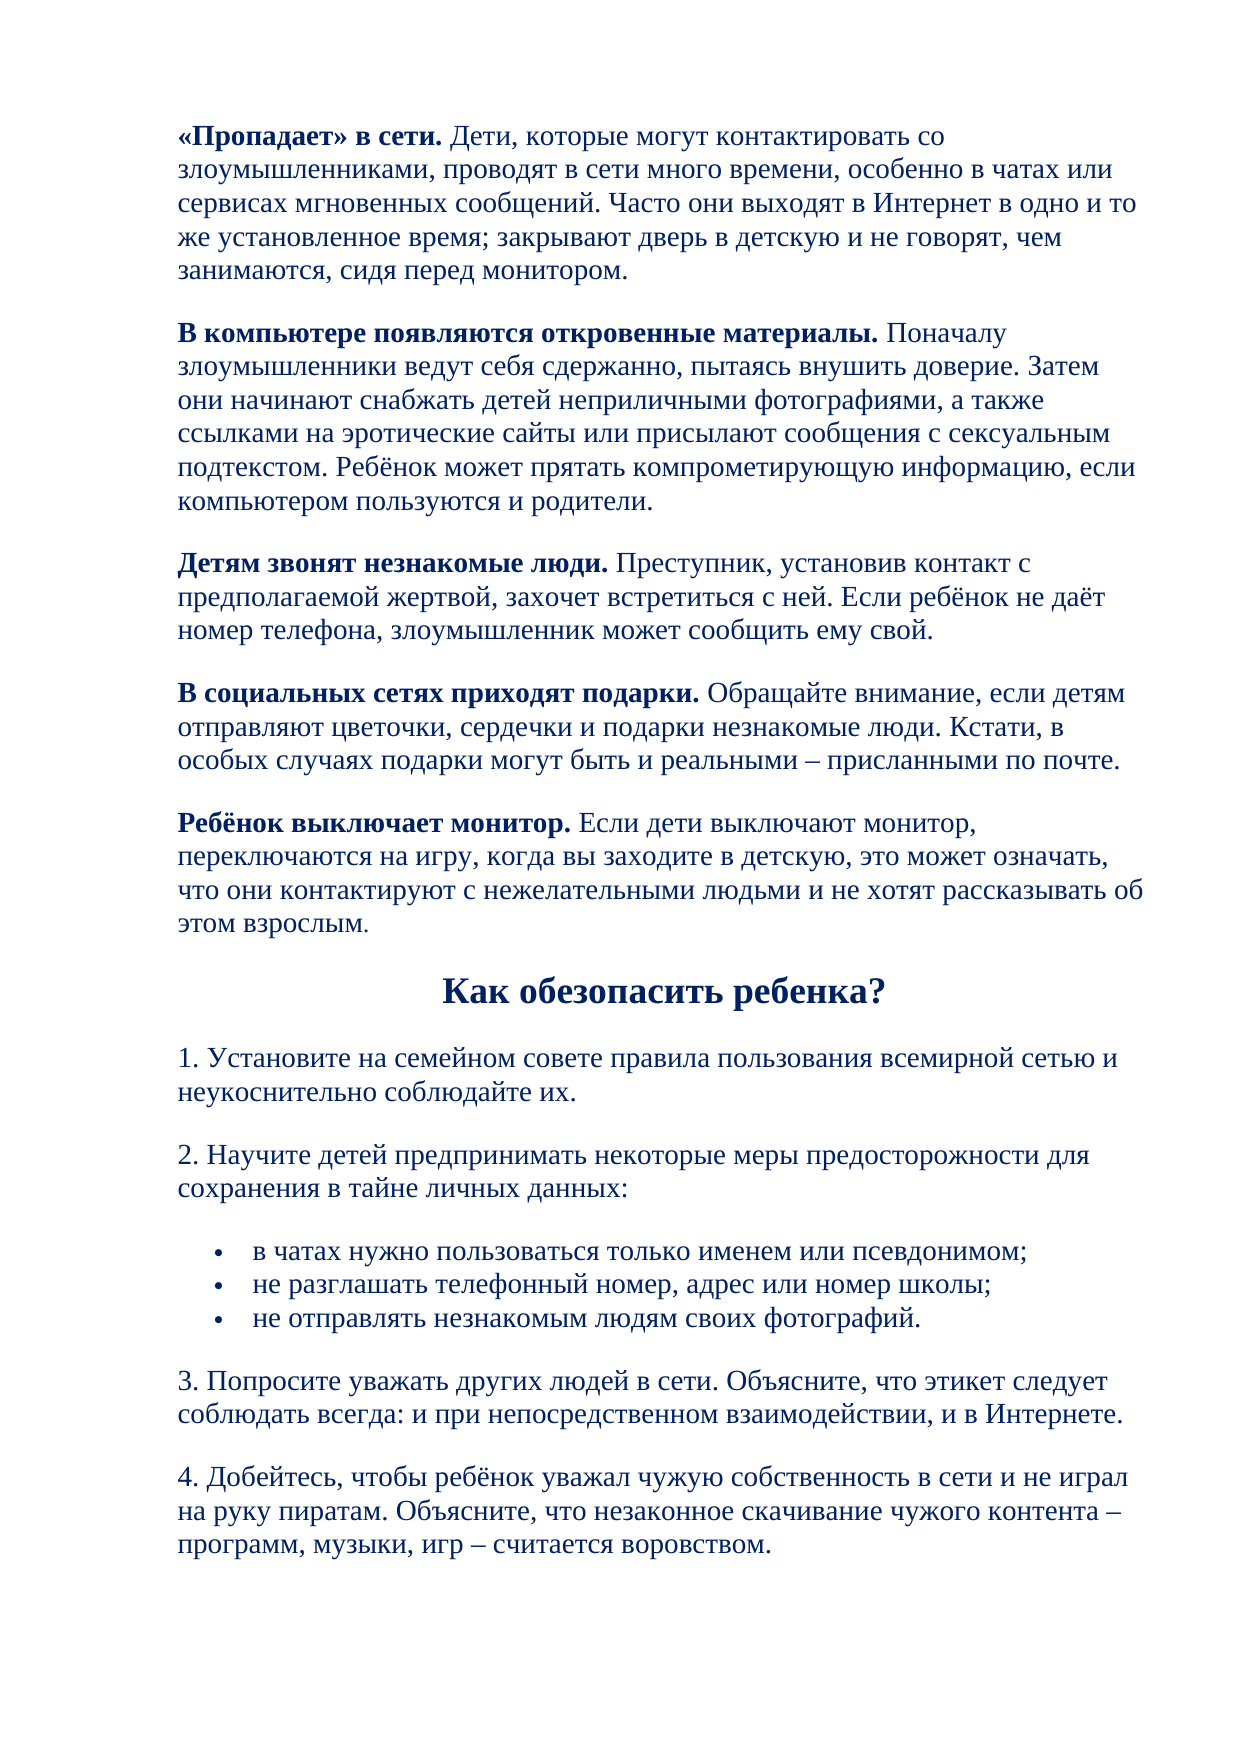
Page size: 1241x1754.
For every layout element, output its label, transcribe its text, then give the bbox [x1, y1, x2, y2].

list не разглашать телефонный номер, адрес или номер школы; [215, 1267, 1152, 1300]
list в чатах нужно пользоваться только именем или псевдонимом; [215, 1233, 1152, 1267]
text В компьютере появляются откровенные материалы. Поначалу злоумышленники ведут себя сдержанно, пытаясь внушить доверие. Затем они начинают снабжать детей неприличными фотографиями, а также ссылками на эротические сайты или присылают сообщения с сексуальным подтекстом. Ребёнок может прятать компрометирующую информацию, если компьютером пользуются и родители. [177, 315, 1152, 516]
list не отправлять незнакомым людям своих фотографий. [215, 1300, 1152, 1334]
text В социальных сетях приходят подарки. Обращайте внимание, если детям отправляют цветочки, сердечки и подарки незнакомые люди. Кстати, в особых случаях подарки могут быть и реальными – присланными по почте. [177, 675, 1152, 776]
text «Пропадает» в сети. Дети, которые могут контактировать со злоумышленниками, проводят в сети много времени, особенно в чатах или сервисах мгновенных сообщений. Часто они выходят в Интернет в одно и то же установленное время; закрывают дверь в детскую и не говорят, чем занимаются, сидя перед монитором. [177, 118, 1152, 286]
text Детям звонят незнакомые люди. Преступник, установив контакт с предполагаемой жертвой, захочет встретиться с ней. Если ребёнок не даёт номер телефона, злоумышленник может сообщить ему свой. [177, 545, 1152, 646]
text Ребёнок выключает монитор. Если дети выключают монитор, переключаются на игру, когда вы заходите в детскую, это может означать, что они контактируют с нежелательными людьми и не хотят рассказывать об этом взрослым. [177, 805, 1152, 939]
text 1. Установите на семейном совете правила пользования всемирной сетью и неукоснительно соблюдайте их. [177, 1041, 1152, 1108]
text 4. Добейтесь, чтобы ребёнок уважал чужую собственность в сети и не играл на руку пиратам. Объясните, что незаконное скачивание чужого контента – программ, музыки, игр – считается воровством. [177, 1459, 1152, 1560]
text 2. Научите детей предпринимать некоторые меры предосторожности для сохранения в тайне личных данных: [177, 1137, 1152, 1204]
text 3. Попросите уважать других людей в сети. Объясните, что этикет следует соблюдать всегда: и при непосредственном взаимодействии, и в Интернете. [177, 1363, 1152, 1430]
text Как обезопасить ребенка? [177, 968, 1152, 1011]
